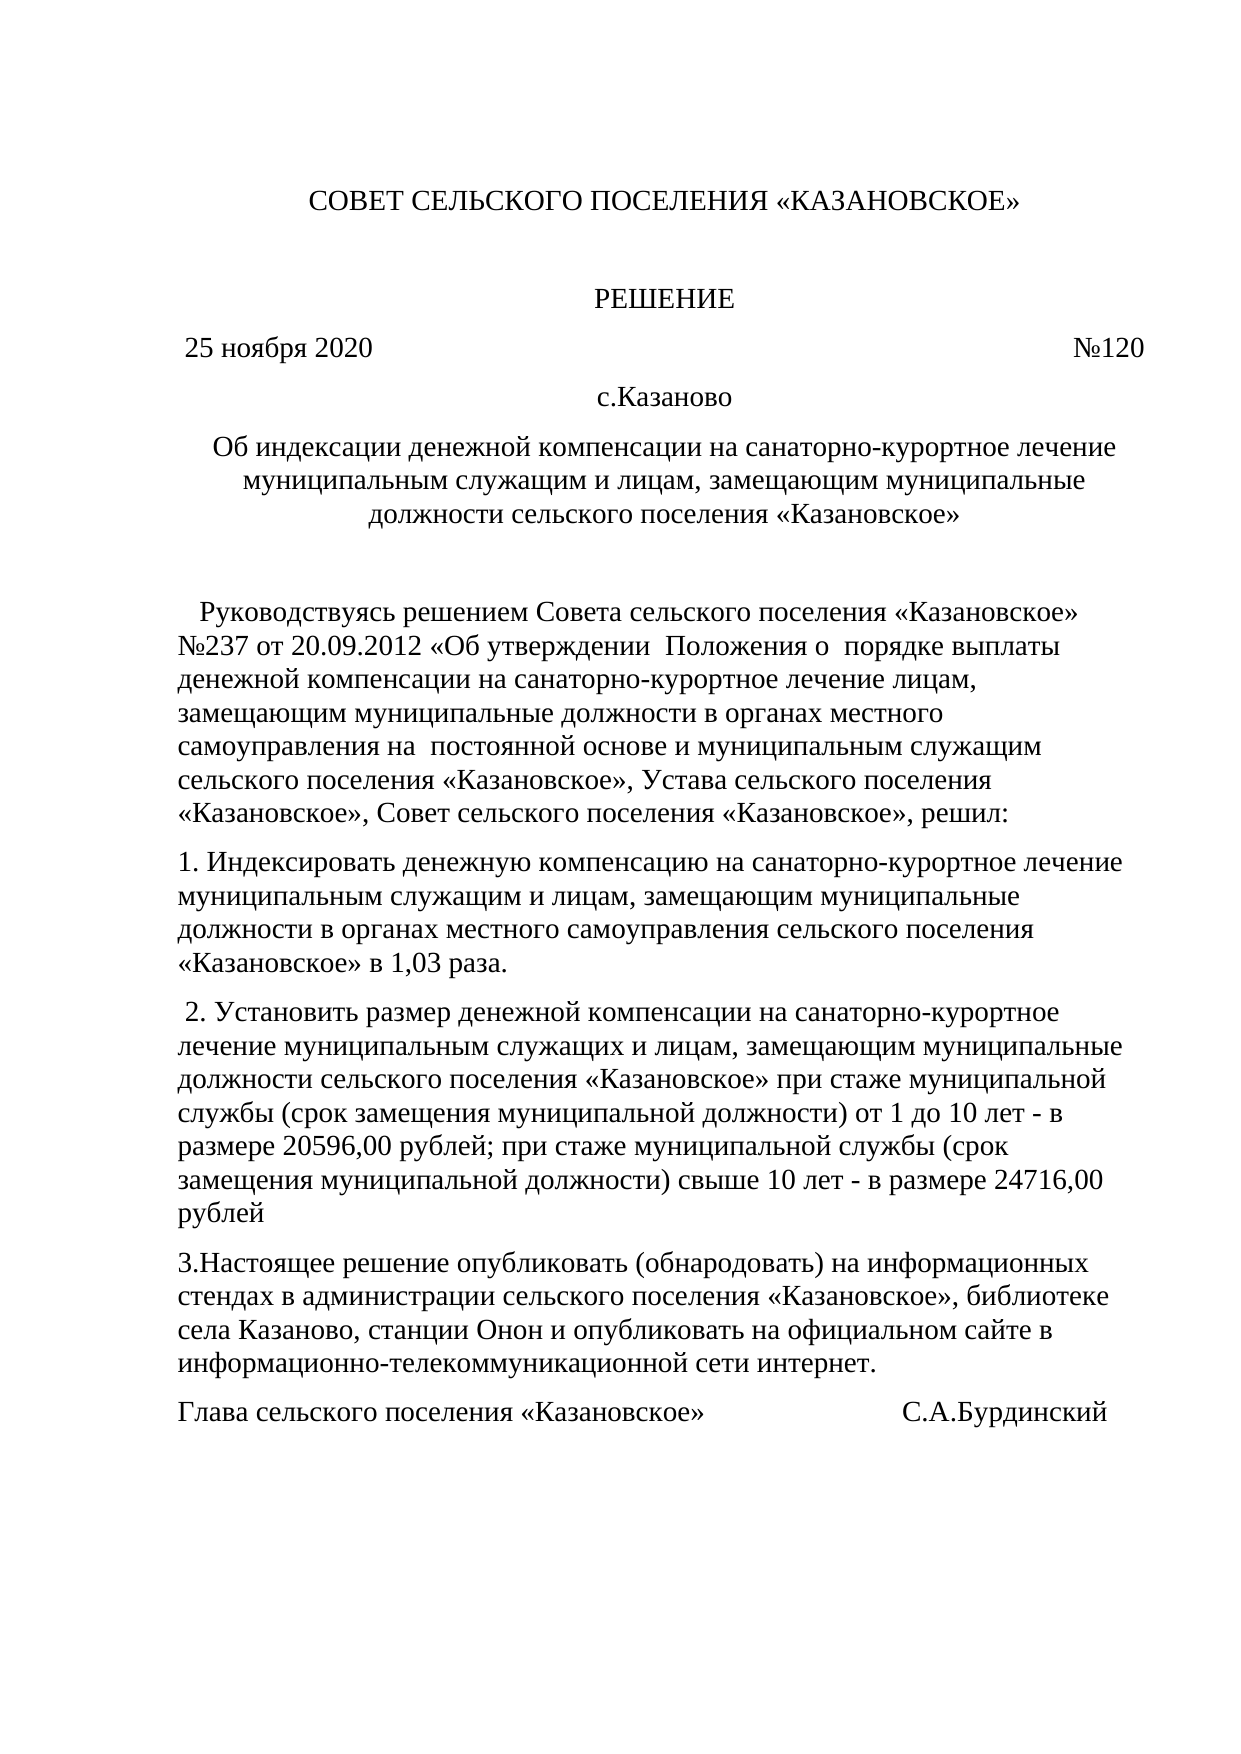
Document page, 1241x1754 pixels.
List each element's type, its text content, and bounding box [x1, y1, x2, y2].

text Об индексации денежной компенсации на санаторно-курортное лечение муниципальным служащим и лицам, замещающим муниципальные должности сельского поселения «Казановское» [177, 429, 1152, 529]
text РЕШЕНИЕ [177, 281, 1152, 315]
text 2. Установить размер денежной компенсации на санаторно-курортное лечение муниципальным служащих и лицам, замещающим муниципальные должности сельского поселения «Казановское» при стаже муниципальной службы (срок замещения муниципальной должности) от 1 до 10 лет - в размере 20596,00 рублей; при стаже муниципальной службы (срок замещения муниципальной должности) свыше 10 лет - в размере 24716,00 рублей [177, 994, 1152, 1229]
text с.Казаново [177, 379, 1152, 413]
text Руководствуясь решением Совета сельского поселения «Казановское» №237 от 20.09.2012 «Об утверждении Положения о порядке выплаты денежной компенсации на санаторно-курортное лечение лицам, замещающим муниципальные должности в органах местного самоуправления на постоянной основе и муниципальным служащим сельского поселения «Казановское», Устава сельского поселения «Казановское», Совет сельского поселения «Казановское», решил: [177, 594, 1152, 829]
text 1. Индексировать денежную компенсацию на санаторно-курортное лечение муниципальным служащим и лицам, замещающим муниципальные должности в органах местного самоуправления сельского поселения «Казановское» в 1,03 раза. [177, 844, 1152, 979]
text 3.Настоящее решение опубликовать (обнародовать) на информационных стендах в администрации сельского поселения «Казановское», библиотеке села Казаново, станции Онон и опубликовать на официальном сайте в информационно-телекоммуникационной сети интернет. [177, 1245, 1152, 1379]
text Глава сельского поселения «Казановское» С.А.Бурдинский [177, 1394, 1152, 1428]
text СОВЕТ СЕЛЬСКОГО ПОСЕЛЕНИЯ «КАЗАНОВСКОЕ» [177, 183, 1152, 216]
text 25 ноября 2020 №120 [177, 330, 1152, 364]
